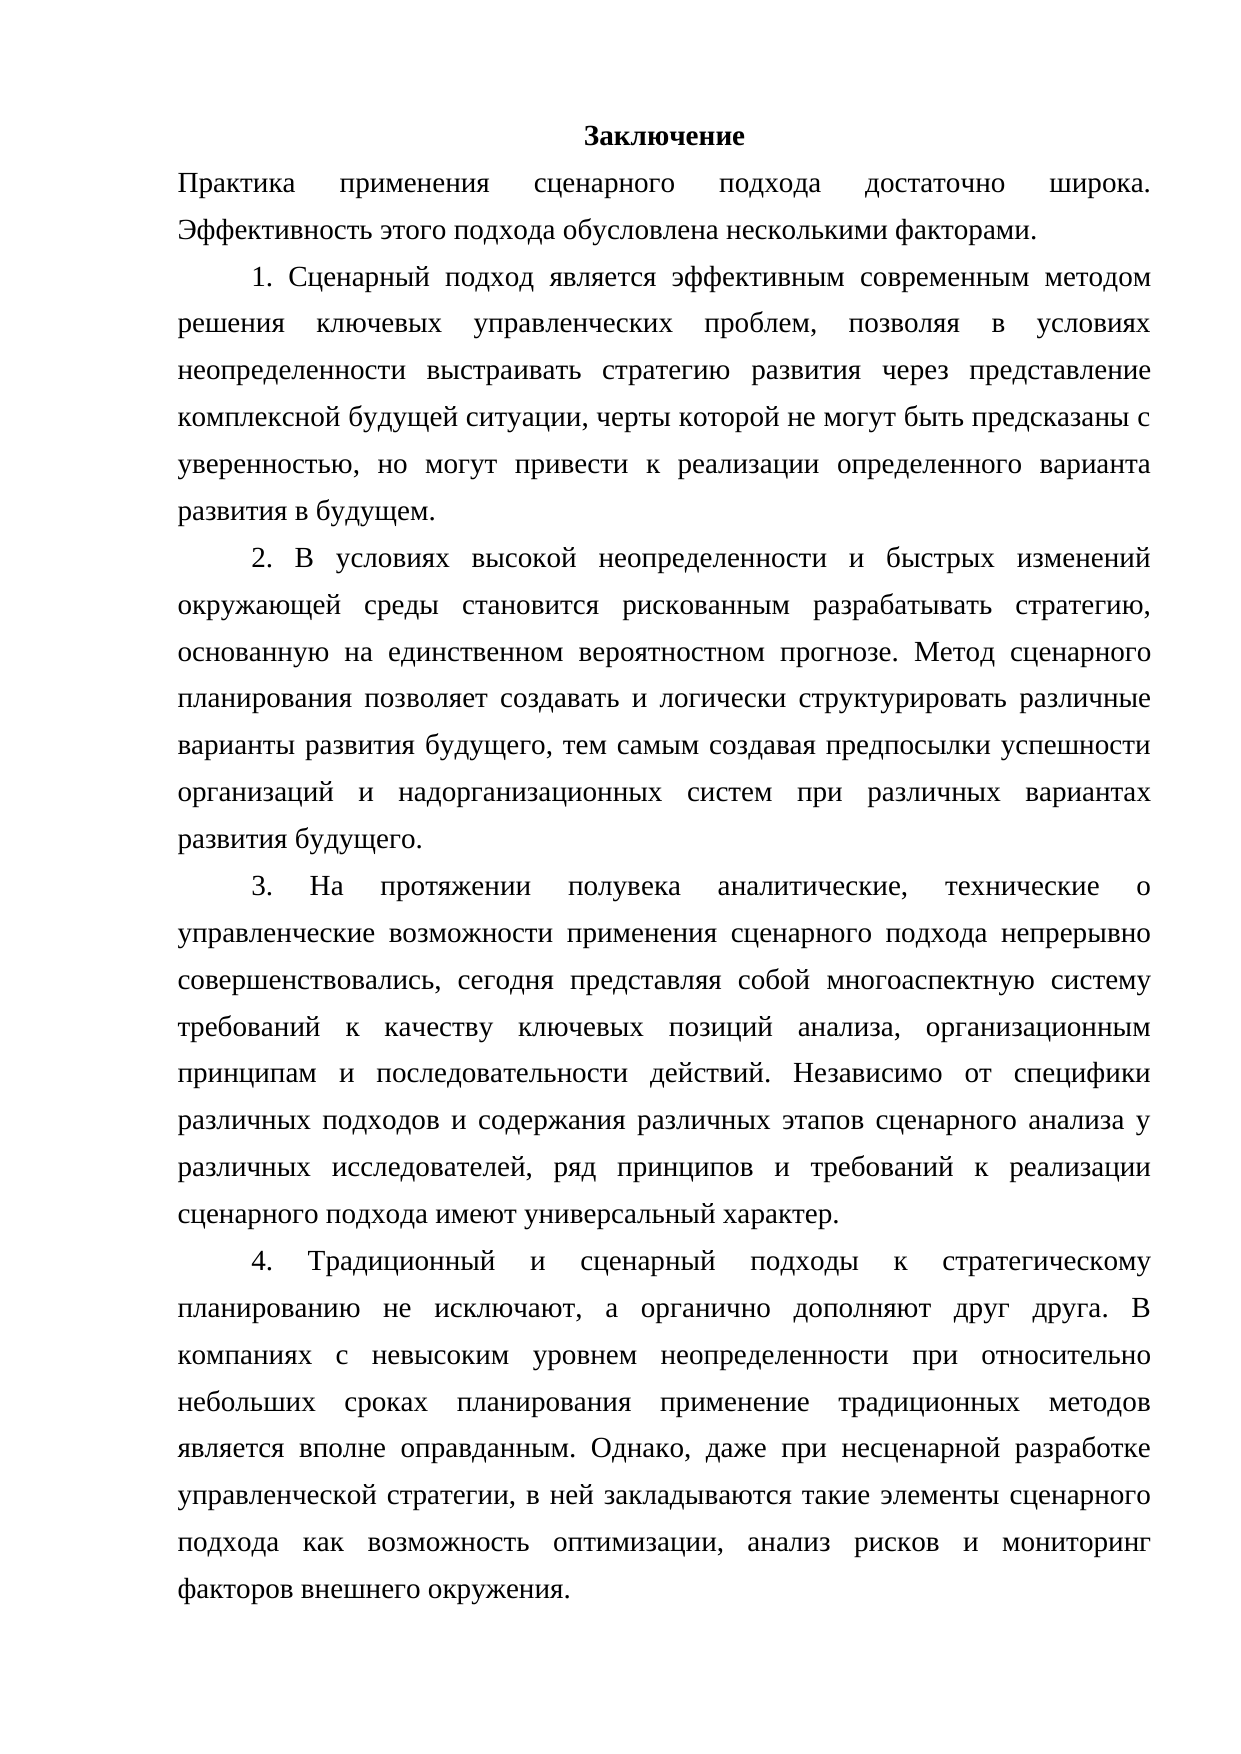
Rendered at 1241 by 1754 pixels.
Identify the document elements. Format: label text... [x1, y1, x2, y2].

text 4. Традиционный и сценарный подходы к стратегическому планированию не исключают, а органично дополняют друг друга. В компаниях с невысоким уровнем неопределенности при относительно небольших сроках планирования применение традиционных методов является вполне оправданным. Однако, даже при несценарной разработке управленческой стратегии, в ней закладываются такие элементы сценарного подхода как возможность оптимизации, анализ рисков и мониторинг факторов внешнего окружения. [177, 1243, 1152, 1605]
text 2. В условиях высокой неопределенности и быстрых изменений окружающей среды становится рискованным разрабатывать стратегию, основанную на единственном вероятностном прогнозе. Метод сценарного планирования позволяет создавать и логически структурировать различные варианты развития будущего, тем самым создавая предпосылки успешности организаций и надорганизационных систем при различных вариантах развития будущего. [177, 540, 1152, 855]
text Практика применения сценарного подхода достаточно широка. Эффективность этого подхода обусловлена несколькими факторами. [177, 165, 1152, 245]
text 1. Сценарный подход является эффективным современным методом решения ключевых управленческих проблем, позволяя в условиях неопределенности выстраивать стратегию развития через представление комплексной будущей ситуации, черты которой не могут быть предсказаны с уверенностью, но могут привести к реализации определенного варианта развития в будущем. [177, 259, 1152, 527]
text Заключение [177, 118, 1152, 152]
text 3. На протяжении полувека аналитические, технические о управленческие возможности применения сценарного подхода непрерывно совершенствовались, сегодня представляя собой многоаспектную систему требований к качеству ключевых позиций анализа, организационным принципам и последовательности действий. Независимо от специфики различных подходов и содержания различных этапов сценарного анализа у различных исследователей, ряд принципов и требований к реализации сценарного подхода имеют универсальный характер. [177, 868, 1152, 1230]
